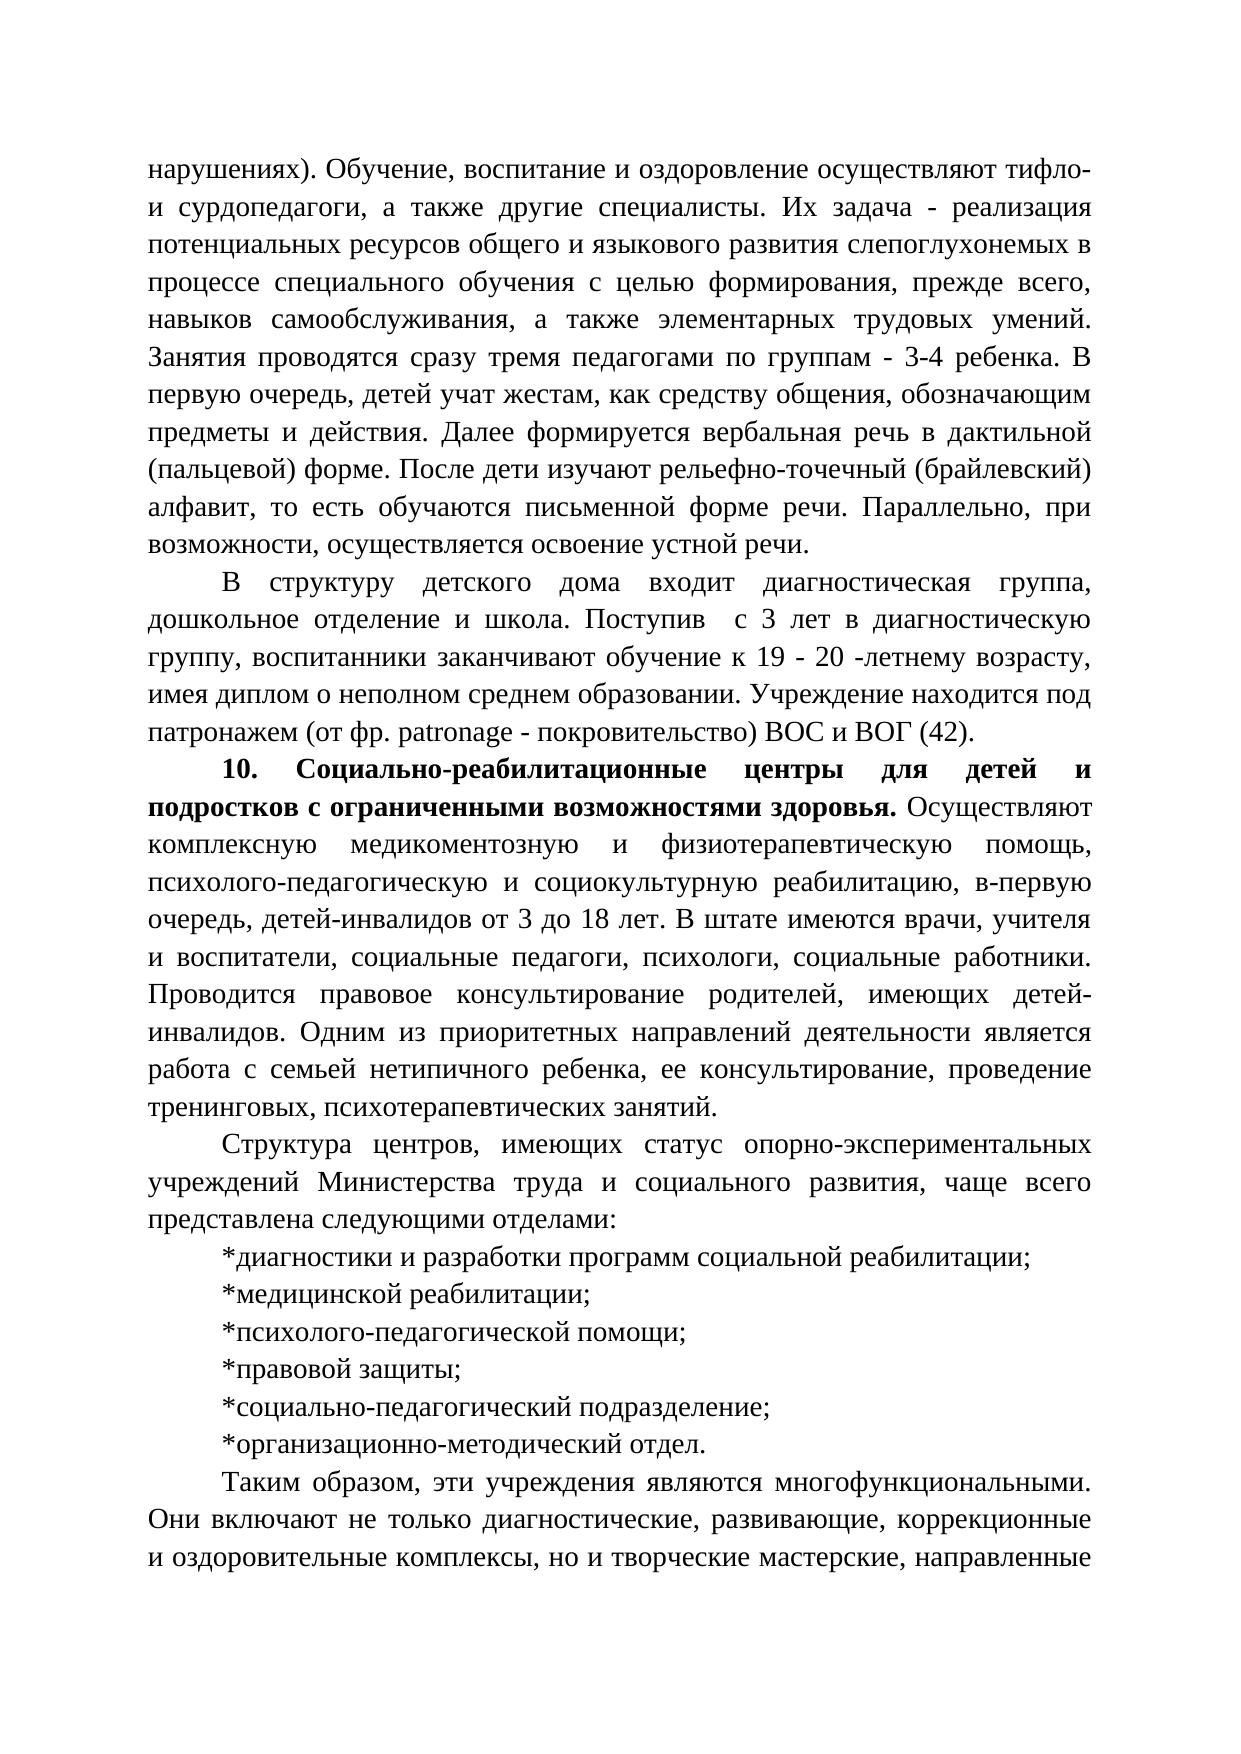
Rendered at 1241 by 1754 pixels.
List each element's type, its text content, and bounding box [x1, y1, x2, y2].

text *психолого-педагогической помощи; [148, 1310, 1092, 1348]
text *организационно-методический отдел. [148, 1423, 1092, 1460]
text *диагностики и разработки программ социальной реабилитации; [148, 1235, 1092, 1273]
text Структура центров, имеющих статус опорно-экспериментальных учреждений Министерства труда и социального развития, чаще всего представлена следующими отделами: [148, 1123, 1092, 1235]
text *правовой защиты; [148, 1348, 1092, 1385]
text *социально-педагогический подразделение; [148, 1385, 1092, 1423]
text В структуру детского дома входит диагностическая группа, дошкольное отделение и школа. Поступив с 3 лет в диагностическую группу, воспитанники заканчивают обучение к 19 - 20 -летнему возрасту, имея диплом о неполном среднем образовании. Учреждение находится под патронажем (от фр. patronage - покровительство) ВОС и ВОГ (42). [148, 560, 1092, 748]
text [148, 1460, 1092, 1573]
text *медицинской реабилитации; [148, 1273, 1092, 1310]
text 10. Социально-реабилитационные центры для детей и подростков с ограниченными возможностями здоровья. Осуществляют комплексную медикоментозную и физиотерапевтическую помощь, психолого-педагогическую и социокультурную реабилитацию, в-первую очередь, детей-инвалидов от 3 до 18 лет. В штате имеются врачи, учителя и воспитатели, социальные педагоги, психологи, социальные работники. Проводится правовое консультирование родителей, имеющих детей-инвалидов. Одним из приоритетных направлений деятельности является работа с семьей нетипичного ребенка, ее консультирование, проведение тренинговых, психотерапевтических занятий. [148, 748, 1092, 1123]
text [148, 148, 1092, 560]
